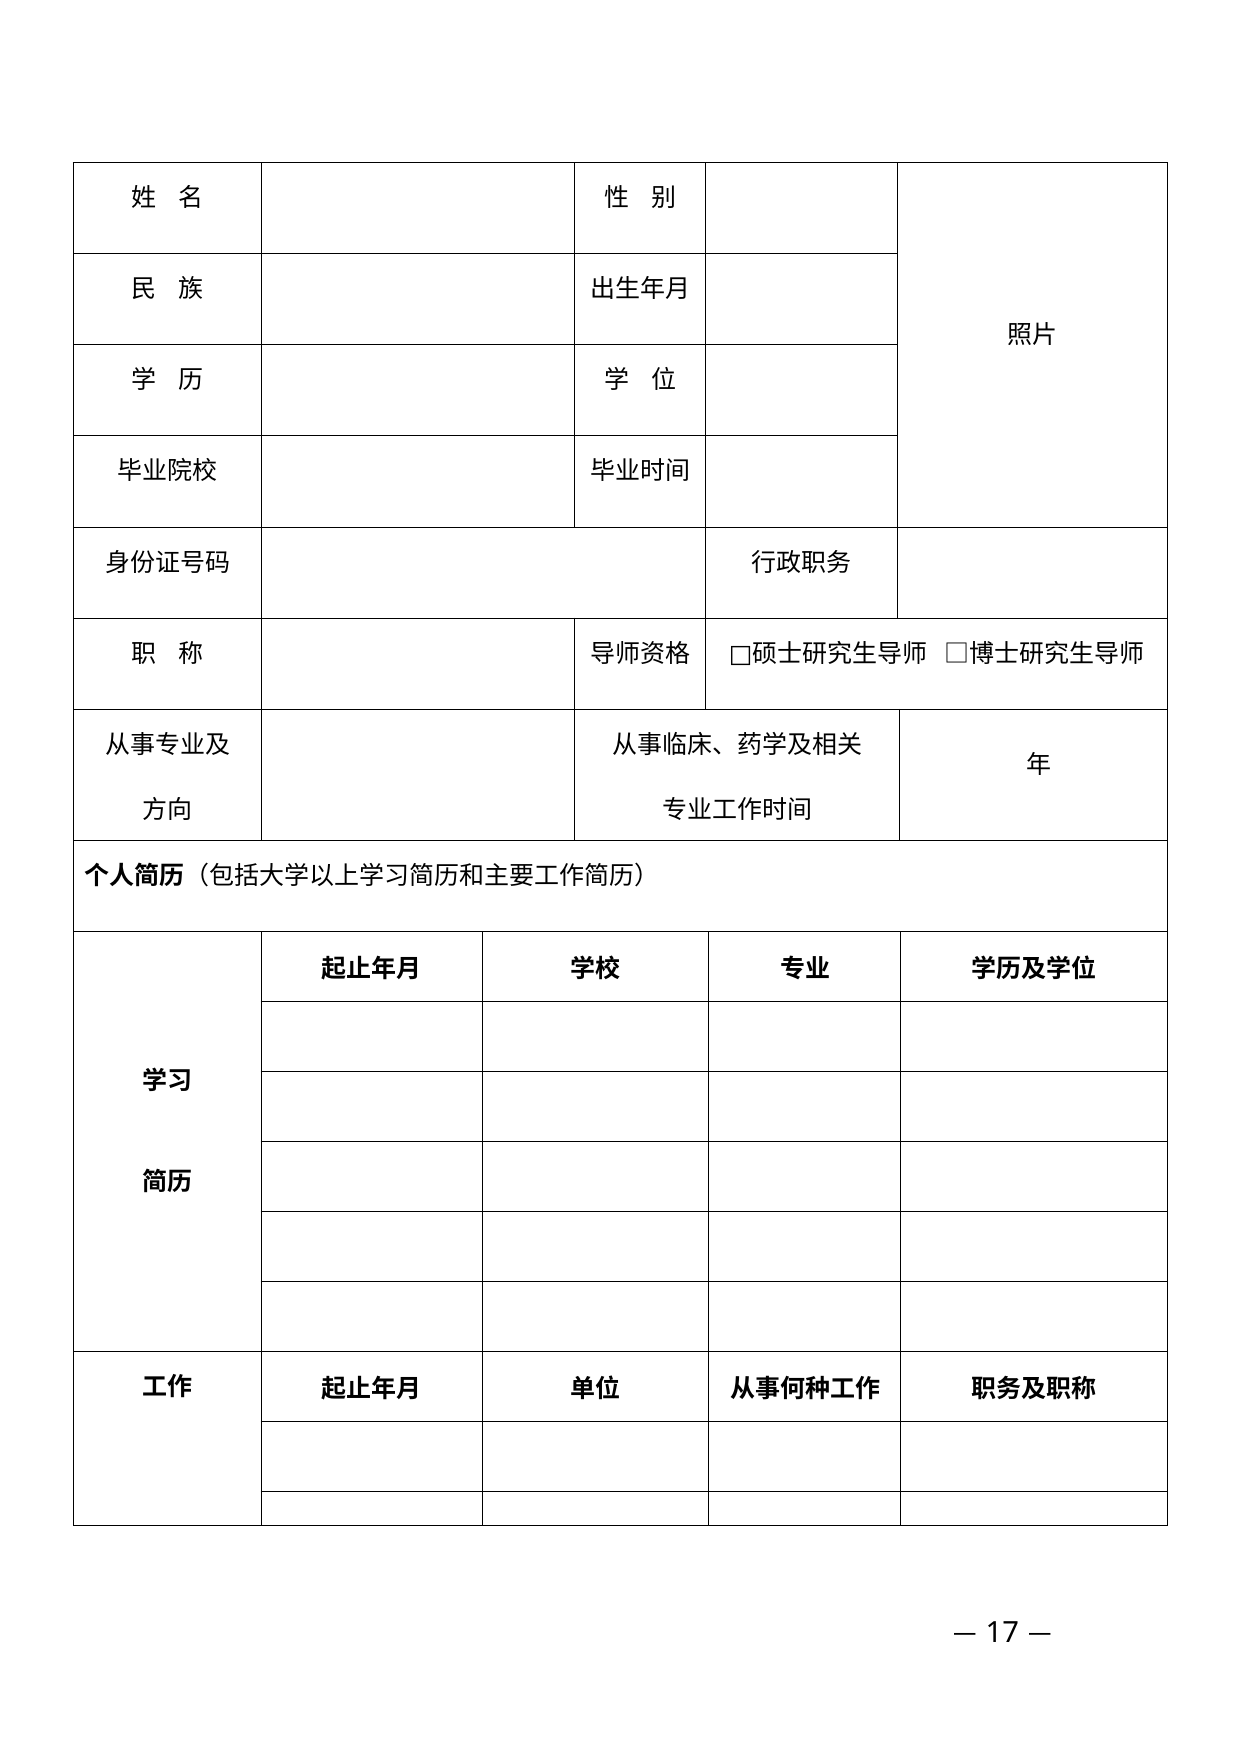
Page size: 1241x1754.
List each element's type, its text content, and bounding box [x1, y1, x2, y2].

table_cell 起止年月 [262, 1352, 482, 1421]
table_cell [898, 528, 1167, 618]
table_cell 起止年月 [262, 932, 482, 1001]
table_cell [483, 1002, 708, 1071]
table_header 性 别 [575, 163, 705, 253]
table_cell [901, 1282, 1167, 1351]
table_cell [709, 1072, 900, 1141]
table_cell [262, 528, 705, 618]
table_cell [262, 710, 574, 840]
table_cell [901, 1422, 1167, 1491]
table_cell 毕业时间 [575, 436, 705, 527]
table_cell [262, 1142, 482, 1211]
table_cell 工作 简历 [74, 1352, 261, 1524]
table_cell [706, 345, 897, 435]
table_cell [709, 1212, 900, 1281]
table_header [706, 163, 897, 253]
table_cell 从事临床、药学及相关 专业工作时间 [575, 710, 899, 840]
table_cell [709, 1422, 900, 1491]
table_cell 民 族 [74, 254, 261, 344]
table_cell [262, 619, 574, 709]
table_cell 毕业院校 [74, 436, 261, 527]
table_cell [709, 1002, 900, 1071]
table_cell [709, 1492, 900, 1524]
table_cell [262, 436, 574, 527]
table_cell [262, 1002, 482, 1071]
table_cell [262, 1492, 482, 1524]
table_cell [901, 1072, 1167, 1141]
table_cell 学习 简历 [74, 932, 261, 1351]
table_cell 行政职务 [706, 528, 897, 618]
table_cell [262, 1282, 482, 1351]
table_cell [706, 436, 897, 527]
table_header 姓 名 [74, 163, 261, 253]
table_cell [262, 254, 574, 344]
table_cell [483, 1142, 708, 1211]
table_cell [262, 1212, 482, 1281]
table_cell 学 位 [575, 345, 705, 435]
table_cell 从事专业及 方向 [74, 710, 261, 840]
table_cell [262, 1072, 482, 1141]
table_cell [483, 1422, 708, 1491]
table_cell 职 称 [74, 619, 261, 709]
table_cell 身份证号码 [74, 528, 261, 618]
table_cell 导师资格 [575, 619, 705, 709]
table_cell 职务及职称 [901, 1352, 1167, 1421]
table_cell [901, 1492, 1167, 1524]
table_cell 单位 [483, 1352, 708, 1421]
table_cell 专业 [709, 932, 900, 1001]
table_cell [709, 1142, 900, 1211]
table_cell [262, 345, 574, 435]
table_cell [709, 1282, 900, 1351]
table_header 照片 [898, 163, 1167, 527]
table_cell 个人简历（包括大学以上学习简历和主要工作简历） [74, 841, 1167, 931]
table_header [262, 163, 574, 253]
table_cell [706, 254, 897, 344]
table_cell [901, 1212, 1167, 1281]
table_cell [262, 1422, 482, 1491]
table_cell [483, 1072, 708, 1141]
table_cell 学历及学位 [901, 932, 1167, 1001]
table_cell [483, 1212, 708, 1281]
table_cell [483, 1282, 708, 1351]
table_cell 学 历 [74, 345, 261, 435]
table_cell [483, 1492, 708, 1524]
table_cell □硕士研究生导师 □博士研究生导师 [706, 619, 1167, 709]
table_cell 年 [900, 710, 1167, 840]
table_cell 从事何种工作 [709, 1352, 900, 1421]
table_cell 出生年月 [575, 254, 705, 344]
table_cell [901, 1142, 1167, 1211]
table_cell [901, 1002, 1167, 1071]
table_cell 学校 [483, 932, 708, 1001]
